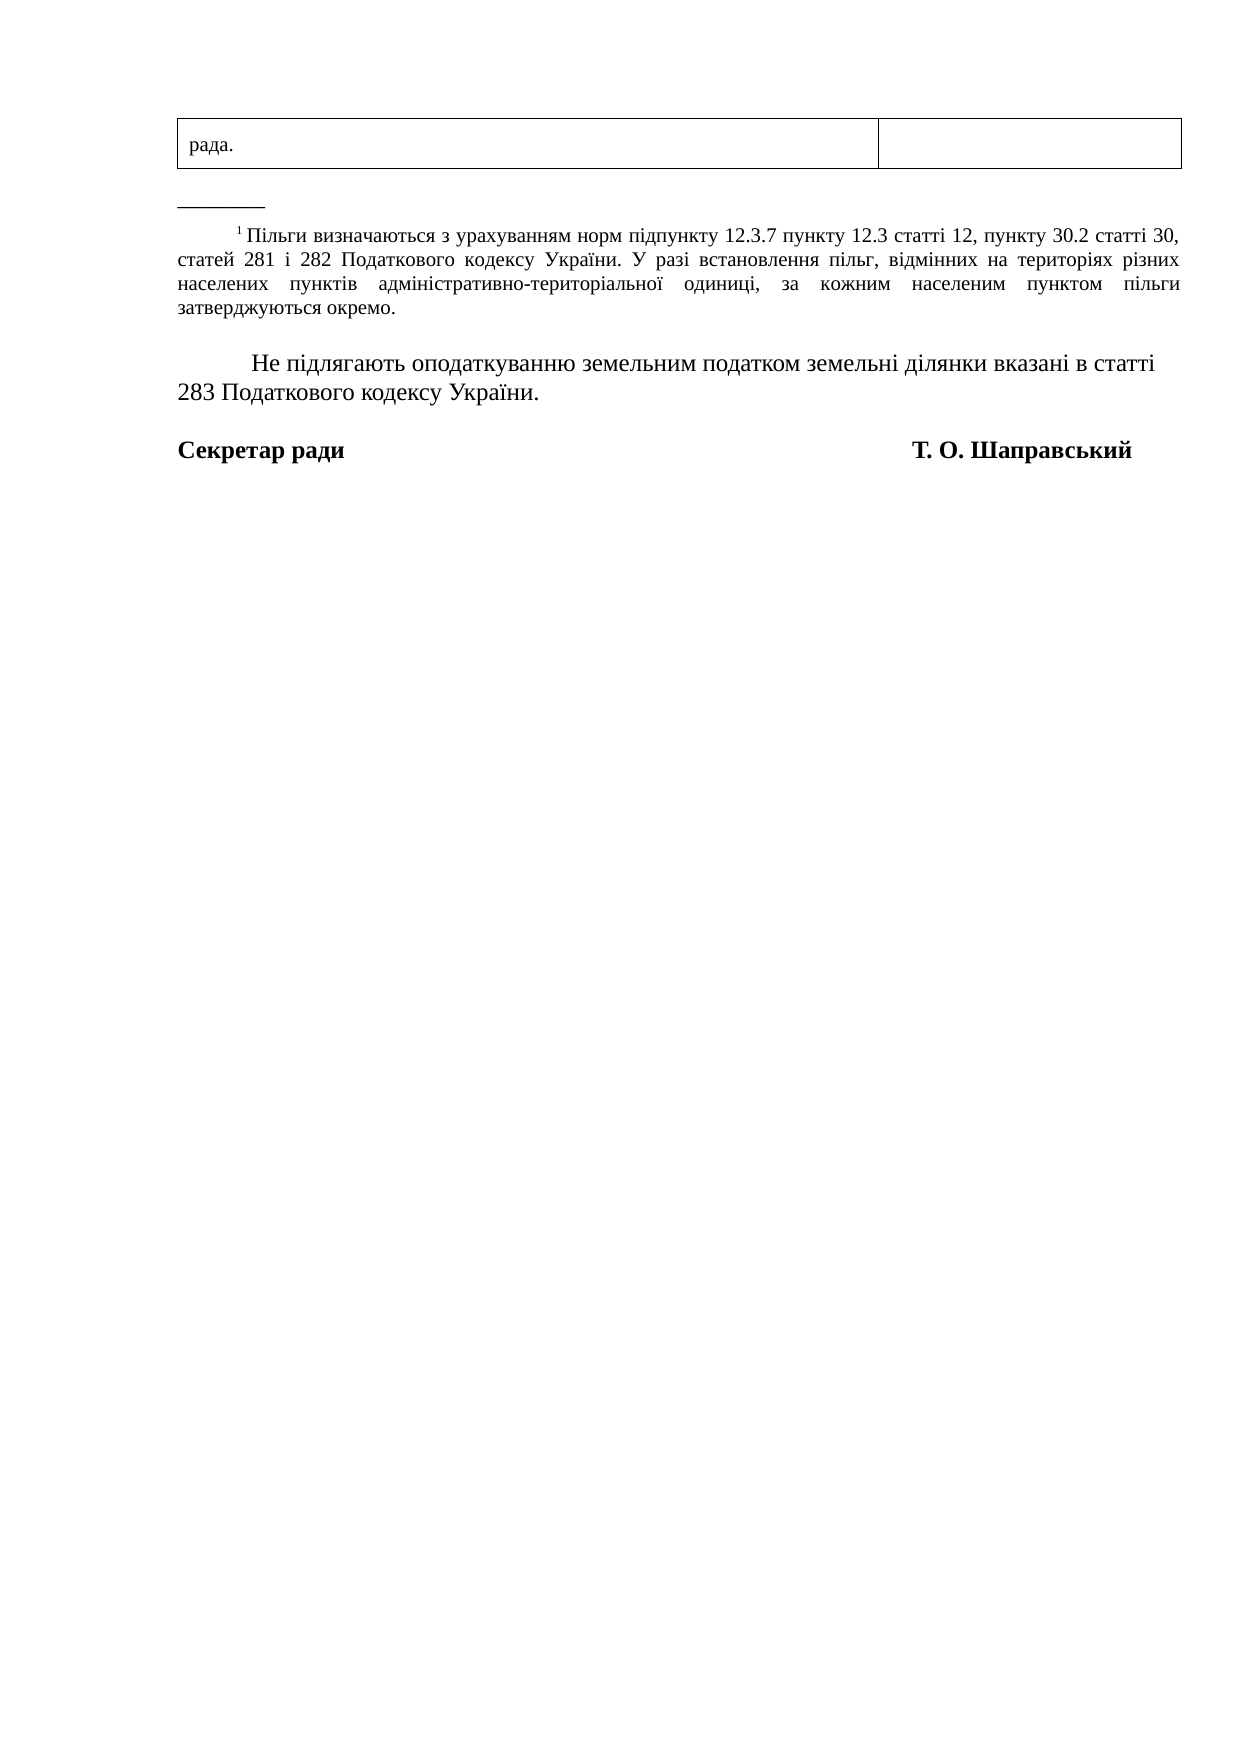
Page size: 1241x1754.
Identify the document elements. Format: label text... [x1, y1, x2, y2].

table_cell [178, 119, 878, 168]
text _______ [177, 182, 1181, 211]
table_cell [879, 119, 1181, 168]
text Не підлягають оподаткуванню земельним податком земельні ділянки вказані в статті 283 Податкового кодексу України. [177, 348, 1181, 406]
text 1 Пільги визначаються з урахуванням норм підпункту 12.3.7 пункту 12.3 статті 12, пункту 30.2 статті 30, статей 281 і 282 Податкового кодексу України. У разі встановлення пільг, відмінних на територіях різних населених пунктів адміністративно-територіальної одиниці, за кожним населеним пунктом пільги затверджуються окремо. [177, 223, 1181, 319]
text Секретар ради Т. О. Шаправський [177, 435, 1181, 464]
